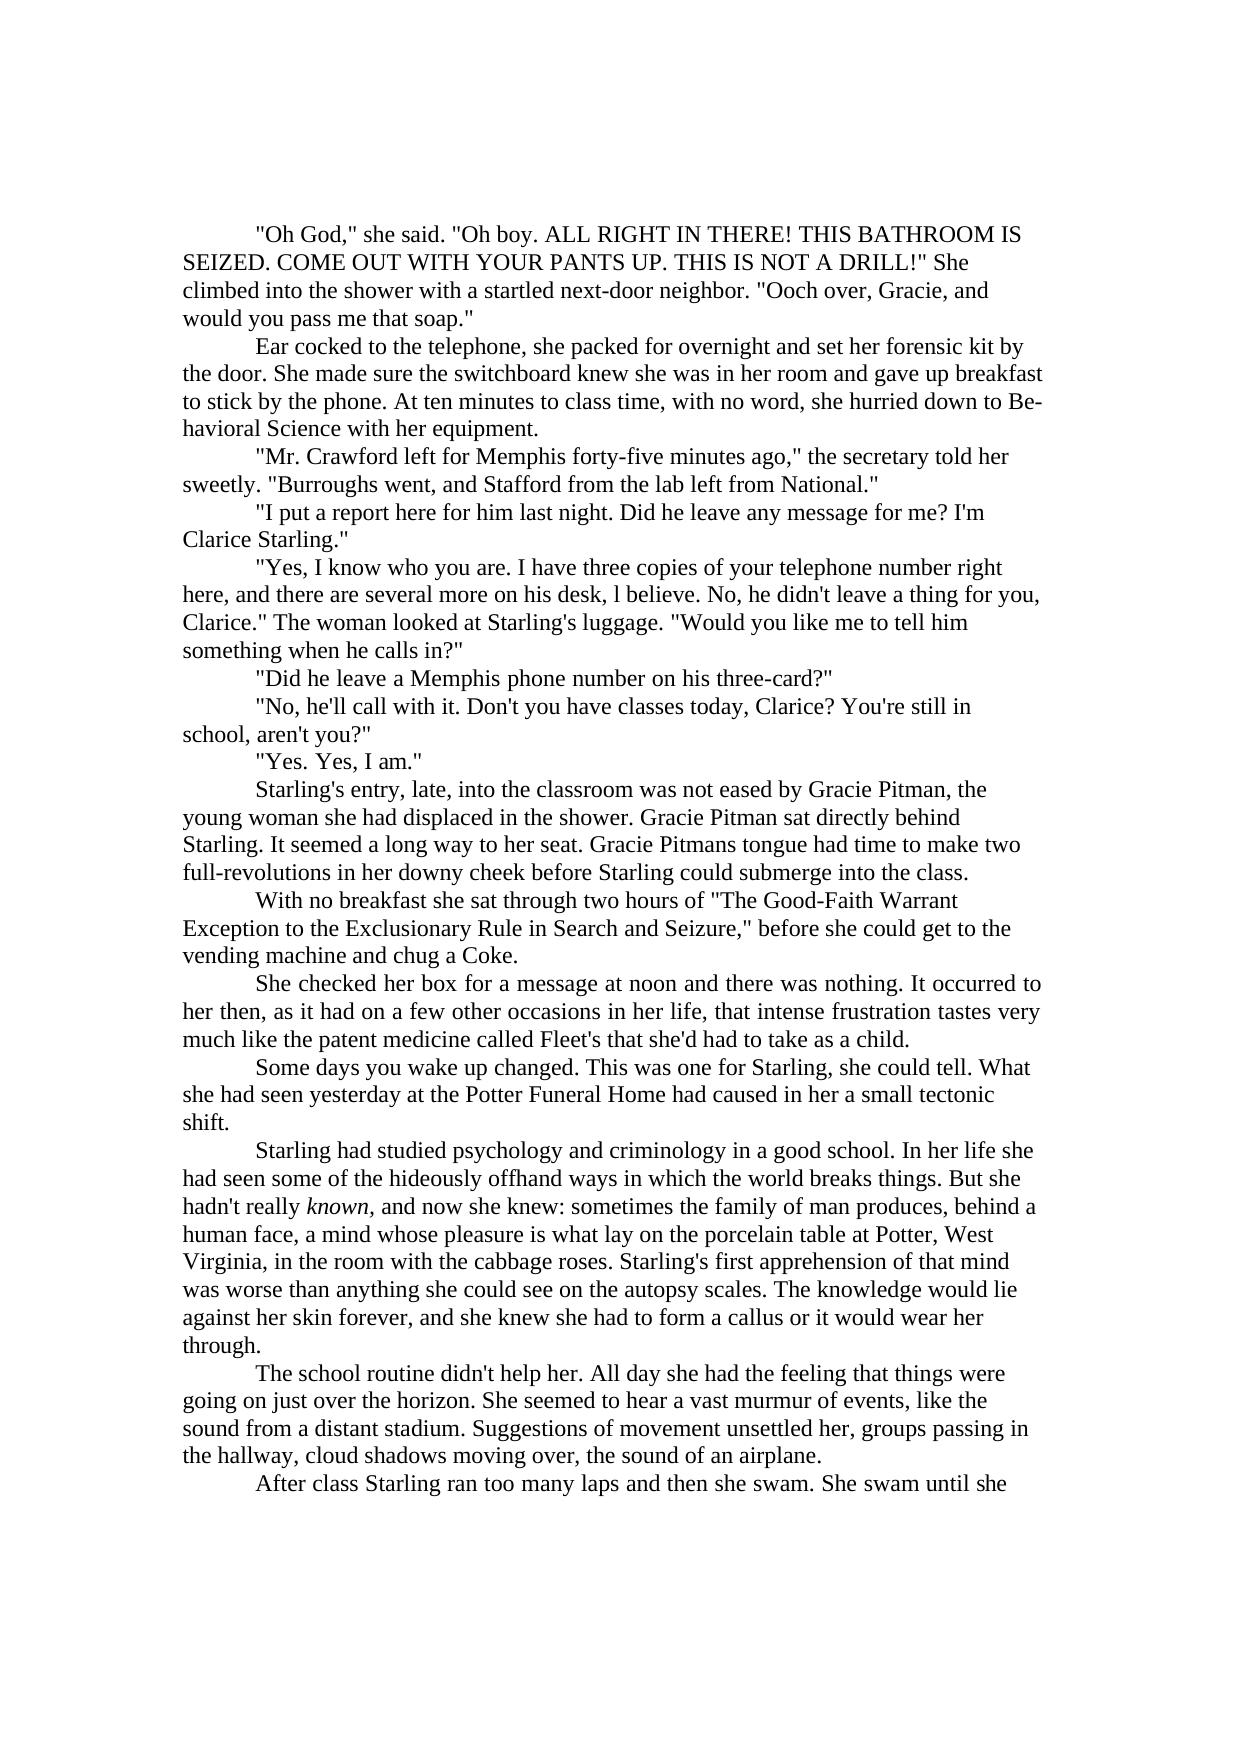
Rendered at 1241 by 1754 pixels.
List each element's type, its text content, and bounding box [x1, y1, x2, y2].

text "Yes. Yes, I am." [255, 747, 1142, 775]
text Starling's entry, late, into the classroom was not eased by Gracie Pitman, the young woman she had displaced in the shower. Gracie Pitman sat directly behind Starling. It seemed a long way to her seat. Gracie Pitmans tongue had time to make two full-revolutions in her downy cheek before Starling could submerge into the class. [182, 775, 1035, 886]
text Some days you wake up changed. This was one for Starling, she could tell. What she had seen yesterday at the Potter Funeral Home had caused in her a small tectonic shift. [182, 1053, 1040, 1136]
text After class Starling ran too many laps and then she swam. She swam until she [255, 1469, 1142, 1497]
text The school routine didn't help her. All day she had the feeling that things were going on just over the horizon. She seemed to hear a vast murmur of events, like the sound from a distant stadium. Suggestions of movement unsettled her, groups passing in the hallway, cloud shadows moving over, the sound of an airplane. [182, 1359, 1040, 1469]
text "Did he leave a Memphis phone number on his three-card?" [255, 664, 1142, 691]
text "Mr. Crawford left for Memphis forty-five minutes ago," the secretary told her sweetly. "Burroughs went, and Stafford from the lab left from National." [182, 442, 1051, 497]
text "Oh God," she said. "Oh boy. ALL RIGHT IN THERE! THIS BATHROOM IS SEIZED. COME OUT WITH YOUR PANTS UP. THIS IS NOT A DRILL!" She [182, 220, 1051, 276]
text climbed into the shower with a startled next-door neighbor. "Ooch over, Gracie, and would you pass me that soap." [182, 276, 1040, 331]
text With no breakfast she sat through two hours of "The Good-Faith Warrant Exception to the Exclusionary Rule in Search and Seizure," before she could get to the vending machine and chug a Coke. [182, 886, 1051, 969]
text "Yes, I know who you are. I have three copies of your telephone number right here, and there are several more on his desk, l believe. No, he didn't leave a thing for you, Clarice." The woman looked at Starling's luggage. "Would you like me to tell him something when he calls in?" [182, 553, 1051, 663]
text She checked her box for a message at noon and there was nothing. It occurred to her then, as it had on a few other occasions in her life, that intense frustration tastes very much like the patent medicine called Fleet's that she'd had to take as a child. [182, 969, 1043, 1052]
text "No, he'll call with it. Don't you have classes today, Clarice? You're still in school, aren't you?" [182, 692, 1028, 747]
text Ear cocked to the telephone, she packed for overnight and set her forensic kit by the door. She made sure the switchboard knew she was in her room and gave up breakfast to stick by the phone. At ten minutes to class time, with no word, she hurried down to Be- havioral Science with her equipment. [182, 332, 1051, 442]
text Starling had studied psychology and criminology in a good school. In her life she had seen some of the hideously offhand ways in which the world breaks things. But she hadn't really known, and now she knew: sometimes the family of man produces, behind a human face, a mind whose pleasure is what lay on the porcelain table at Potter, West Virginia, in the room with the cabbage roses. Starling's first apprehension of that mind was worse than anything she could see on the autopsy scales. The knowledge would lie against her skin forever, and she knew she had to form a callus or it would wear her through. [182, 1136, 1044, 1358]
text "I put a report here for him last night. Did he leave any message for me? I'm Clarice Starling." [182, 498, 1051, 553]
